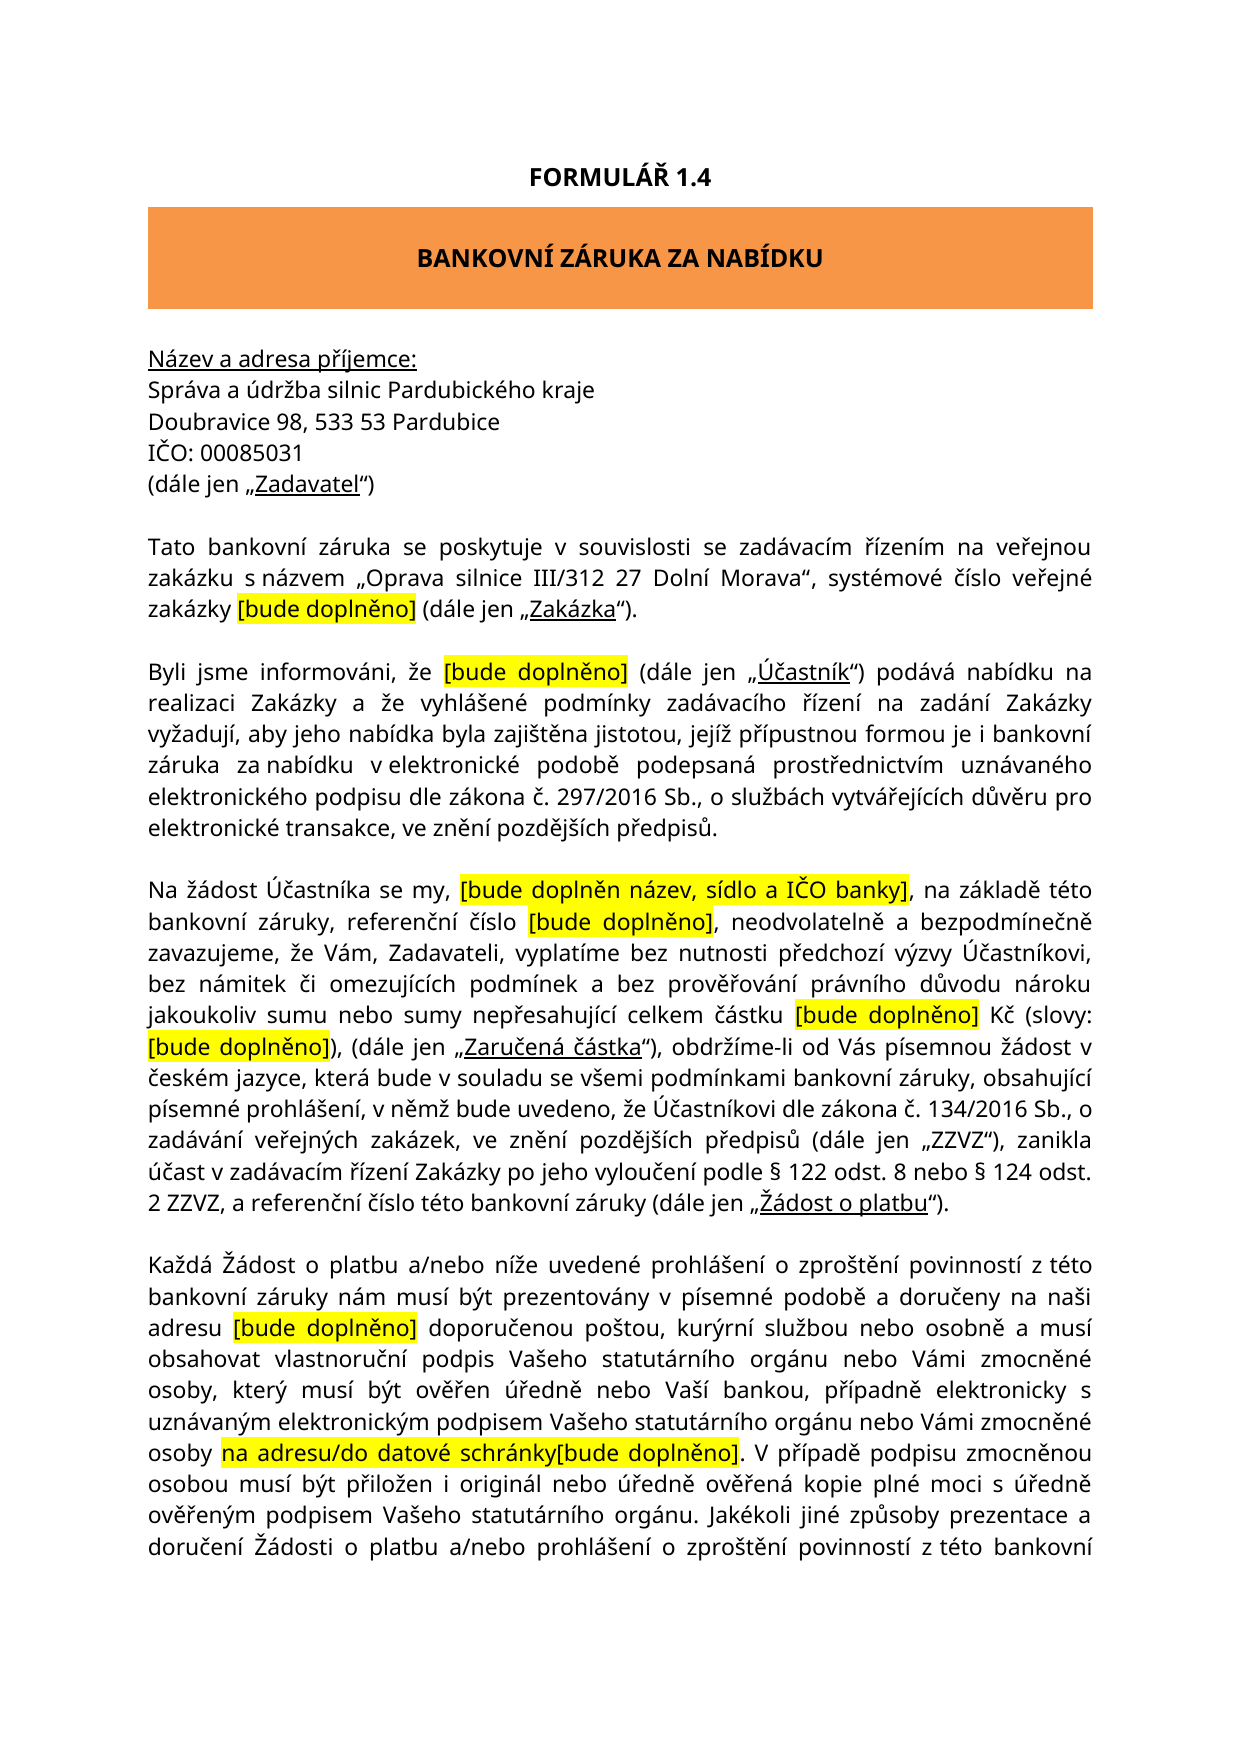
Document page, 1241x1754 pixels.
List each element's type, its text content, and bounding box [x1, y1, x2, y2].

text Doubravice 98, 533 53 Pardubice [148, 405, 1093, 437]
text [148, 1249, 1093, 1562]
text Název a adresa příjemce: [148, 343, 1093, 374]
text Správa a údržba silnic Pardubického kraje [148, 374, 1093, 405]
text Na žádost Účastníka se my, [bude doplněn název, sídlo a IČO banky], na základě této bankovní záruky, referenční číslo [bude doplněno], neodvolatelně a bezpodmínečně zavazujeme, že Vám, Zadavateli, vyplatíme bez nutnosti předchozí výzvy Účastníkovi, bez námitek či omezujících podmínek a bez prověřování právního důvodu nároku jakoukoliv sumu nebo sumy nepřesahující celkem částku [bude doplněno] Kč (slovy: [bude doplněno]), (dále jen „Zaručená částka“), obdržíme-li od Vás písemnou žádost v českém jazyce, která bude v souladu se všemi podmínkami bankovní záruky, obsahující písemné prohlášení, v němž bude uvedeno, že Účastníkovi dle zákona č. 134/2016 Sb., o zadávání veřejných zakázek, ve znění pozdějších předpisů (dále jen „ZZVZ“), zanikla účast v zadávacím řízení Zakázky po jeho vyloučení podle § 122 odst. 8 nebo § 124 odst. 2 ZZVZ, a referenční číslo této bankovní záruky (dále jen „Žádost o platbu“). [148, 874, 1093, 1218]
text IČO: 00085031 [148, 437, 1093, 468]
text Byli jsme informováni, že [bude doplněno] (dále jen „Účastník“) podává nabídku na realizaci Zakázky a že vyhlášené podmínky zadávacího řízení na zadání Zakázky vyžadují, aby jeho nabídka byla zajištěna jistotou, jejíž přípustnou formou je i bankovní záruka za nabídku v elektronické podobě podepsaná prostřednictvím uznávaného elektronického podpisu dle zákona č. 297/2016 Sb., o službách vytvářejících důvěru pro elektronické transakce, ve znění pozdějších předpisů. [148, 655, 1093, 843]
text (dále jen „Zadavatel“) [148, 468, 1093, 499]
text Tato bankovní záruka se poskytuje v souvislosti se zadávacím řízením na veřejnou zakázku s názvem „Oprava silnice III/312 27 Dolní Morava“, systémové číslo veřejné zakázky [bude doplněno] (dále jen „Zakázka“). [148, 530, 1093, 624]
text Formulář 1.4 [148, 160, 1093, 194]
text bankovní záruka za nabídku [148, 241, 1093, 275]
